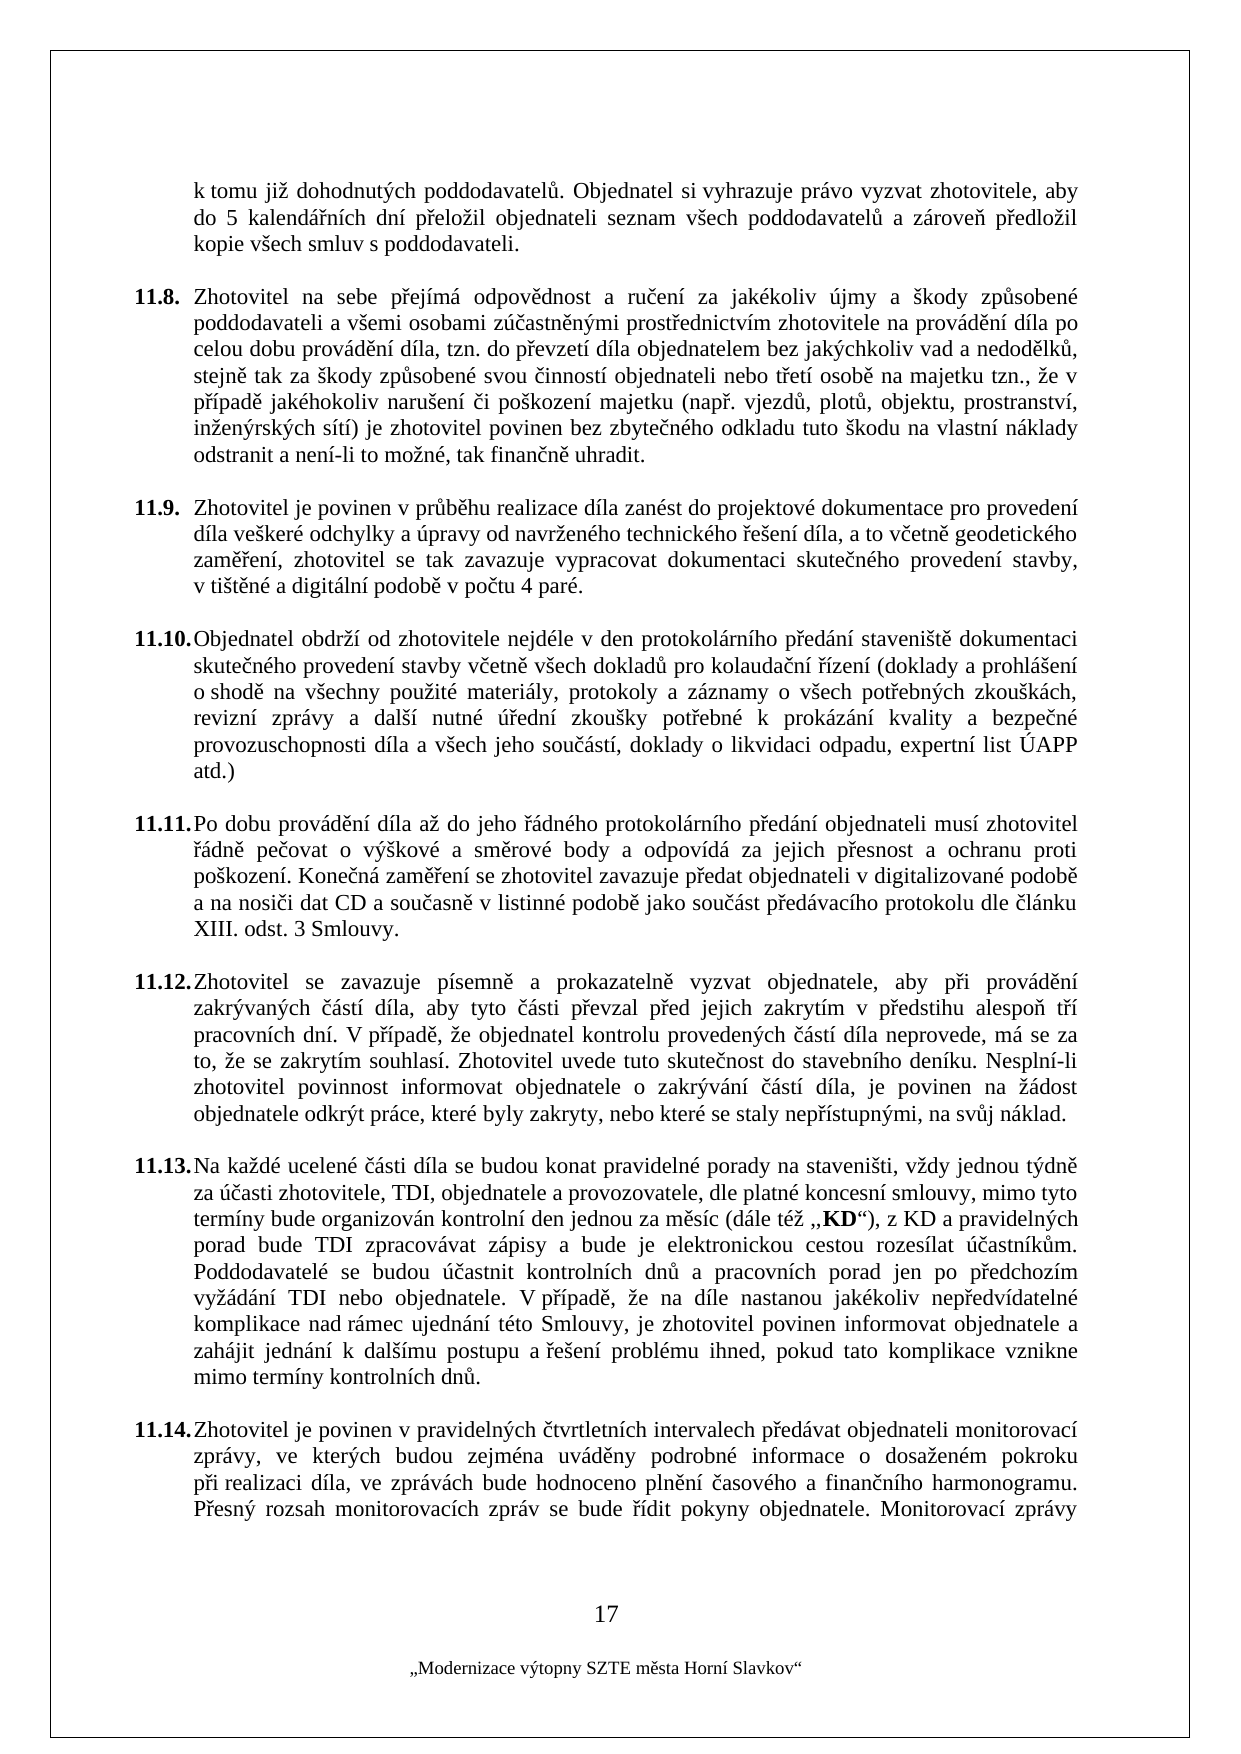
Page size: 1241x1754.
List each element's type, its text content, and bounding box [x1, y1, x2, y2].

list Zhotovitel je povinen v průběhu realizace díla zanést do projektové dokumentace pro provedení díla veškeré odchylky a úpravy od navrženého technického řešení díla, a to včetně geodetického zaměření, zhotovitel se tak zavazuje vypracovat dokumentaci skutečného provedení stavby, v tištěné a digitální podobě v počtu 4 paré. [134, 493, 1079, 599]
list Objednatel obdrží od zhotovitele nejdéle v den protokolárního předání staveniště dokumentaci skutečného provedení stavby včetně všech dokladů pro kolaudační řízení (doklady a prohlášení o shodě na všechny použité materiály, protokoly a záznamy o všech potřebných zkouškách, revizní zprávy a další nutné úřední zkoušky potřebné k prokázání kvality a bezpečné provozuschopnosti díla a všech jeho součástí, doklady o likvidaci odpadu, expertní list ÚAPP atd.) [134, 625, 1079, 783]
list Po dobu provádění díla až do jeho řádného protokolárního předání objednateli musí zhotovitel řádně pečovat o výškové a směrové body a odpovídá za jejich přesnost a ochranu proti poškození. Konečná zaměření se zhotovitel zavazuje předat objednateli v digitalizované podobě a na nosiči dat CD a současně v listinné podobě jako součást předávacího protokolu dle článku XIII. odst. 3 Smlouvy. [134, 810, 1079, 942]
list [134, 1416, 1079, 1521]
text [193, 177, 1079, 256]
list Zhotovitel na sebe přejímá odpovědnost a ručení za jakékoliv újmy a škody způsobené poddodavateli a všemi osobami zúčastněnými prostřednictvím zhotovitele na provádění díla po celou dobu provádění díla, tzn. do převzetí díla objednatelem bez jakýchkoliv vad a nedodělků, stejně tak za škody způsobené svou činností objednateli nebo třetí osobě na majetku tzn., že v případě jakéhokoliv narušení či poškození majetku (např. vjezdů, plotů, objektu, prostranství, inženýrských sítí) je zhotovitel povinen bez zbytečného odkladu tuto škodu na vlastní náklady odstranit a není-li to možné, tak finančně uhradit. [134, 283, 1079, 467]
list Zhotovitel se zavazuje písemně a prokazatelně vyzvat objednatele, aby při provádění zakrývaných částí díla, aby tyto části převzal před jejich zakrytím v předstihu alespoň tří pracovních dní. V případě, že objednatel kontrolu provedených částí díla neprovede, má se za to, že se zakrytím souhlasí. Zhotovitel uvede tuto skutečnost do stavebního deníku. Nesplní-li zhotovitel povinnost informovat objednatele o zakrývání částí díla, je povinen na žádost objednatele odkrýt práce, které byly zakryty, nebo které se staly nepřístupnými, na svůj náklad. [134, 968, 1079, 1126]
list Na každé ucelené části díla se budou konat pravidelné porady na staveništi, vždy jednou týdně za účasti zhotovitele, TDI, objednatele a provozovatele, dle platné koncesní smlouvy, mimo tyto termíny bude organizován kontrolní den jednou za měsíc (dále též ,,KD“), z KD a pravidelných porad bude TDI zpracovávat zápisy a bude je elektronickou cestou rozesílat účastníkům. Poddodavatelé se budou účastnit kontrolních dnů a pracovních porad jen po předchozím vyžádání TDI nebo objednatele. V případě, že na díle nastanou jakékoliv nepředvídatelné komplikace nad rámec ujednání této Smlouvy, je zhotovitel povinen informovat objednatele a zahájit jednání k dalšímu postupu a řešení problému ihned, pokud tato komplikace vznikne mimo termíny kontrolních dnů. [134, 1152, 1079, 1389]
